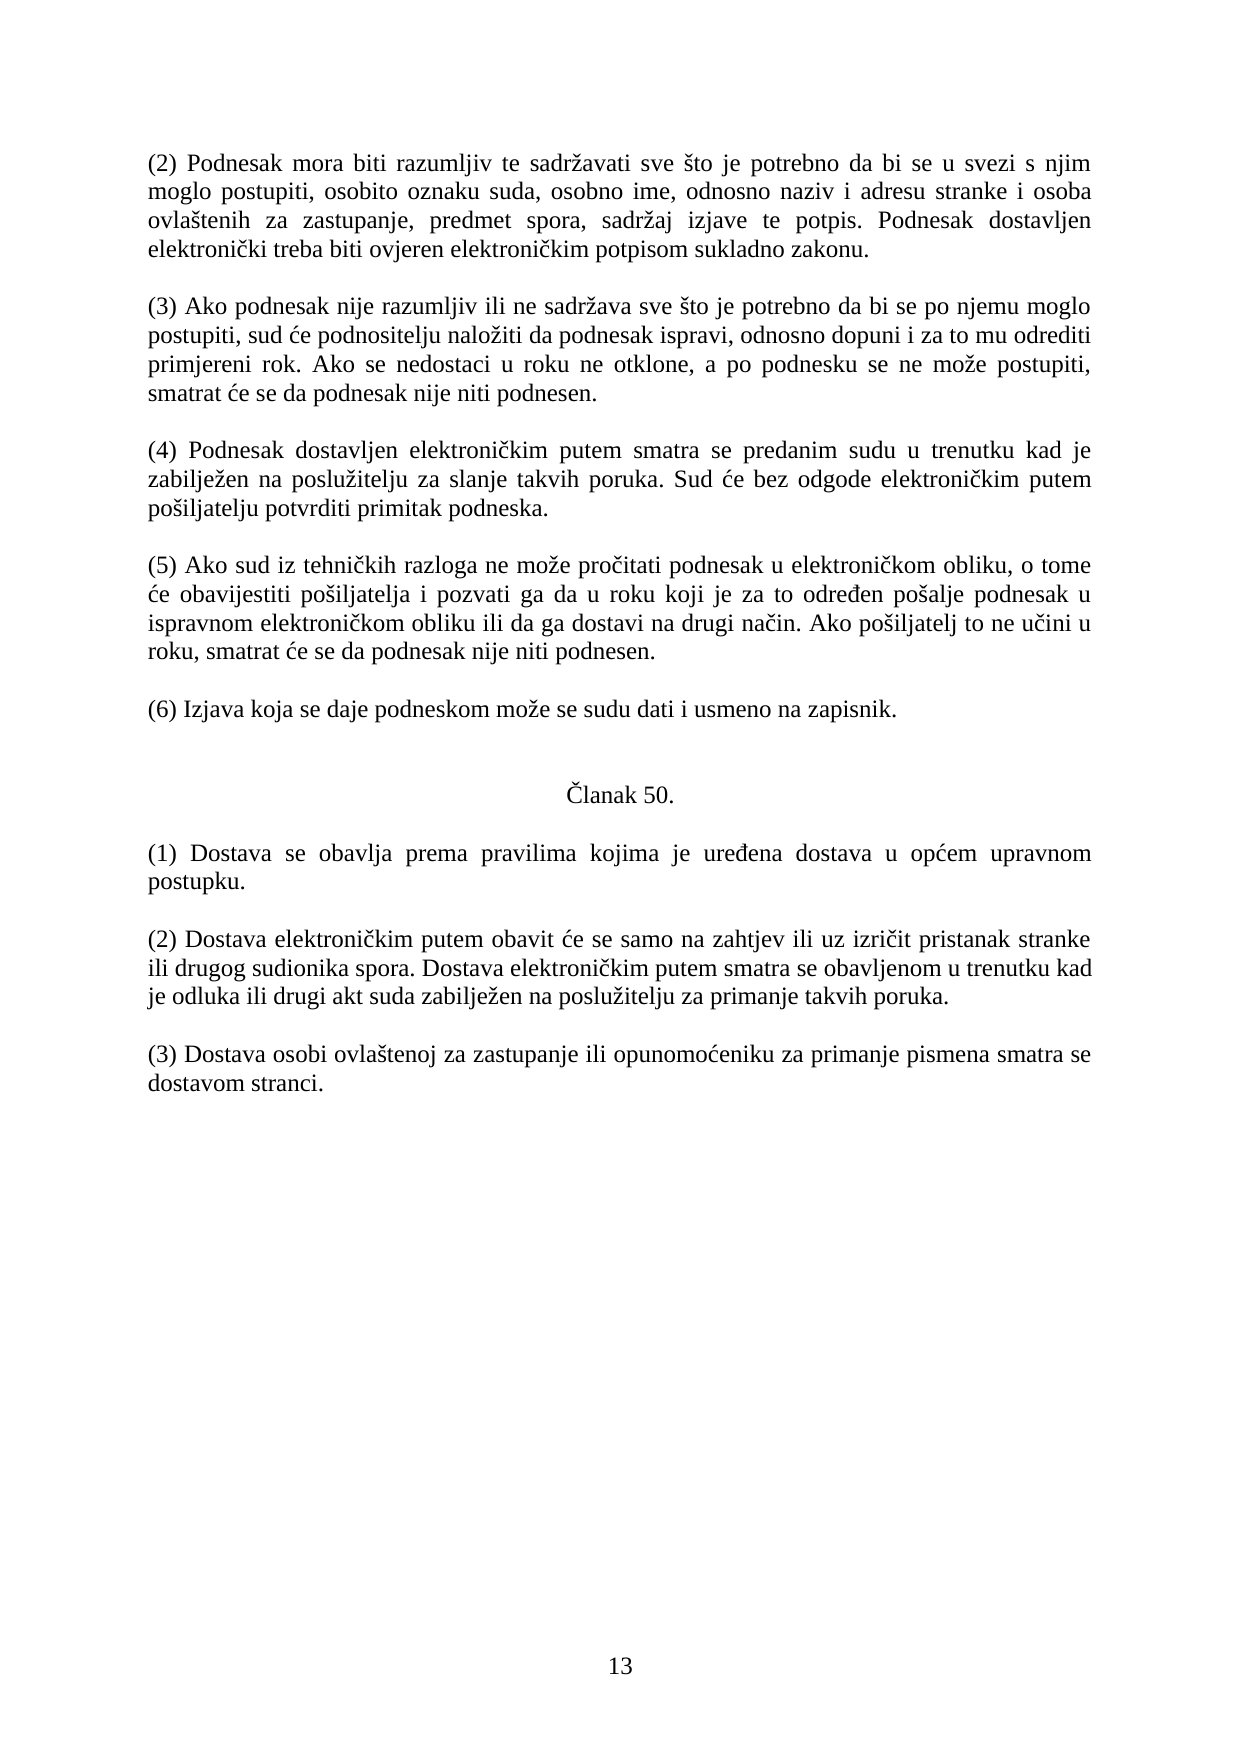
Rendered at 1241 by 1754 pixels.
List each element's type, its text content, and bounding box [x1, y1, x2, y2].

text (3) Dostava osobi ovlaštenoj za zastupanje ili opunomoćeniku za primanje pismena smatra se dostavom stranci. [148, 1039, 1093, 1096]
text (2) Dostava elektroničkim putem obavit će se samo na zahtjev ili uz izričit pristanak stranke ili drugog sudionika spora. Dostava elektroničkim putem smatra se obavljenom u trenutku kad je odluka ili drugi akt suda zabilježen na poslužitelju za primanje takvih poruka. [148, 924, 1093, 1010]
text (4) Podnesak dostavljen elektroničkim putem smatra se predanim sudu u trenutku kad je zabilježen na poslužitelju za slanje takvih poruka. Sud će bez odgode elektroničkim putem pošiljatelju potvrditi primitak podneska. [148, 435, 1093, 521]
text (3) Ako podnesak nije razumljiv ili ne sadržava sve što je potrebno da bi se po njemu moglo postupiti, sud će podnositelju naložiti da podnesak ispravi, odnosno dopuni i za to mu odrediti primjereni rok. Ako se nedostaci u roku ne otklone, a po podnesku se ne može postupiti, smatrat će se da podnesak nije niti podnesen. [148, 291, 1093, 406]
text (1) Dostava se obavlja prema pravilima kojima je uređena dostava u općem upravnom postupku. [148, 838, 1093, 895]
text (2) Podnesak mora biti razumljiv te sadržavati sve što je potrebno da bi se u svezi s njim moglo postupiti, osobito oznaku suda, osobno ime, odnosno naziv i adresu stranke i osoba ovlaštenih za zastupanje, predmet spora, sadržaj izjave te potpis. Podnesak dostavljen elektronički treba biti ovjeren elektroničkim potpisom sukladno zakonu. [148, 148, 1093, 263]
text (5) Ako sud iz tehničkih razloga ne može pročitati podnesak u elektroničkom obliku, o tome će obavijestiti pošiljatelja i pozvati ga da u roku koji je za to određen pošalje podnesak u ispravnom elektroničkom obliku ili da ga dostavi na drugi način. Ako pošiljatelj to ne učini u roku, smatrat će se da podnesak nije niti podnesen. [148, 550, 1093, 665]
text Članak 50. [148, 780, 1093, 809]
text (6) Izjava koja se daje podneskom može se sudu dati i usmeno na zapisnik. [148, 694, 1093, 723]
